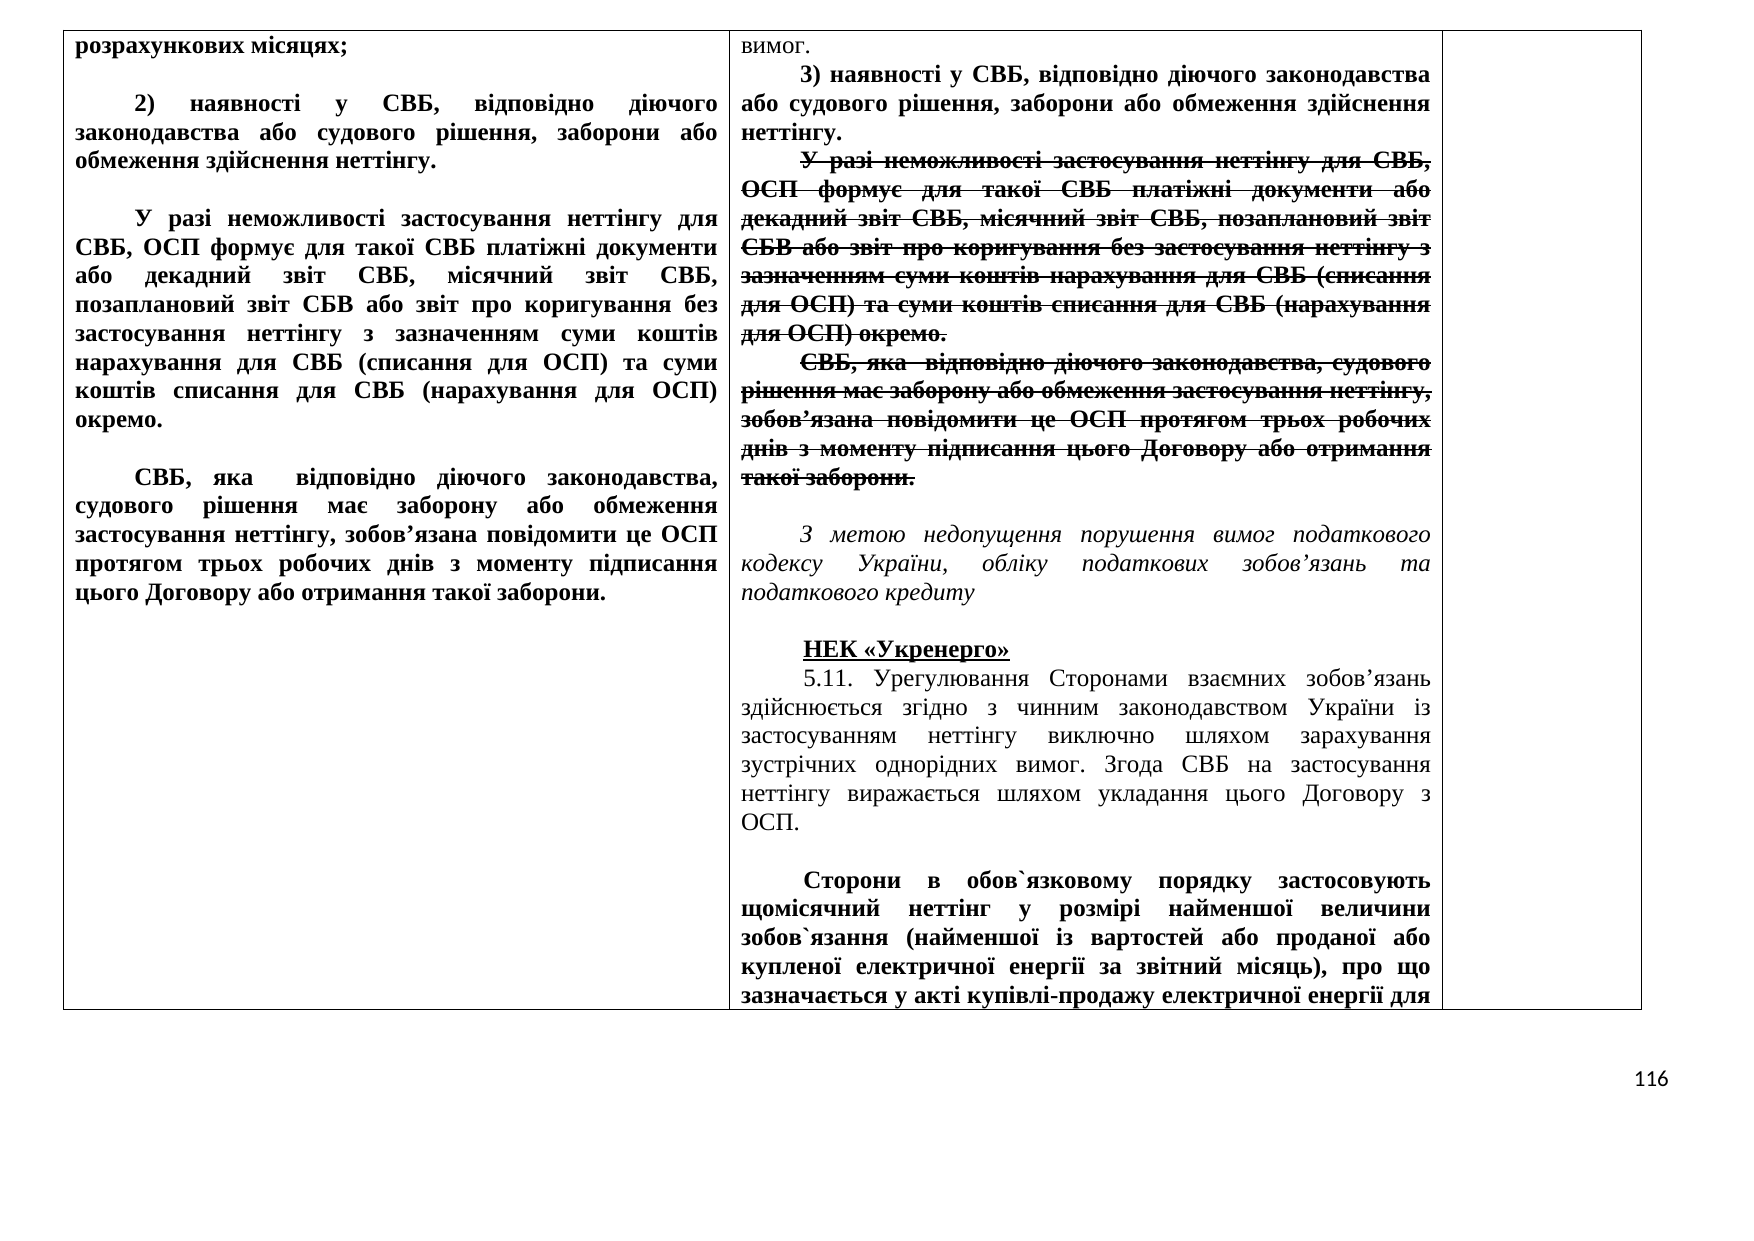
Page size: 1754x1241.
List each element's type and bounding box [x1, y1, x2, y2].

table_cell [1443, 31, 1641, 1008]
table_cell [64, 31, 729, 1008]
table_cell [730, 31, 1442, 1008]
